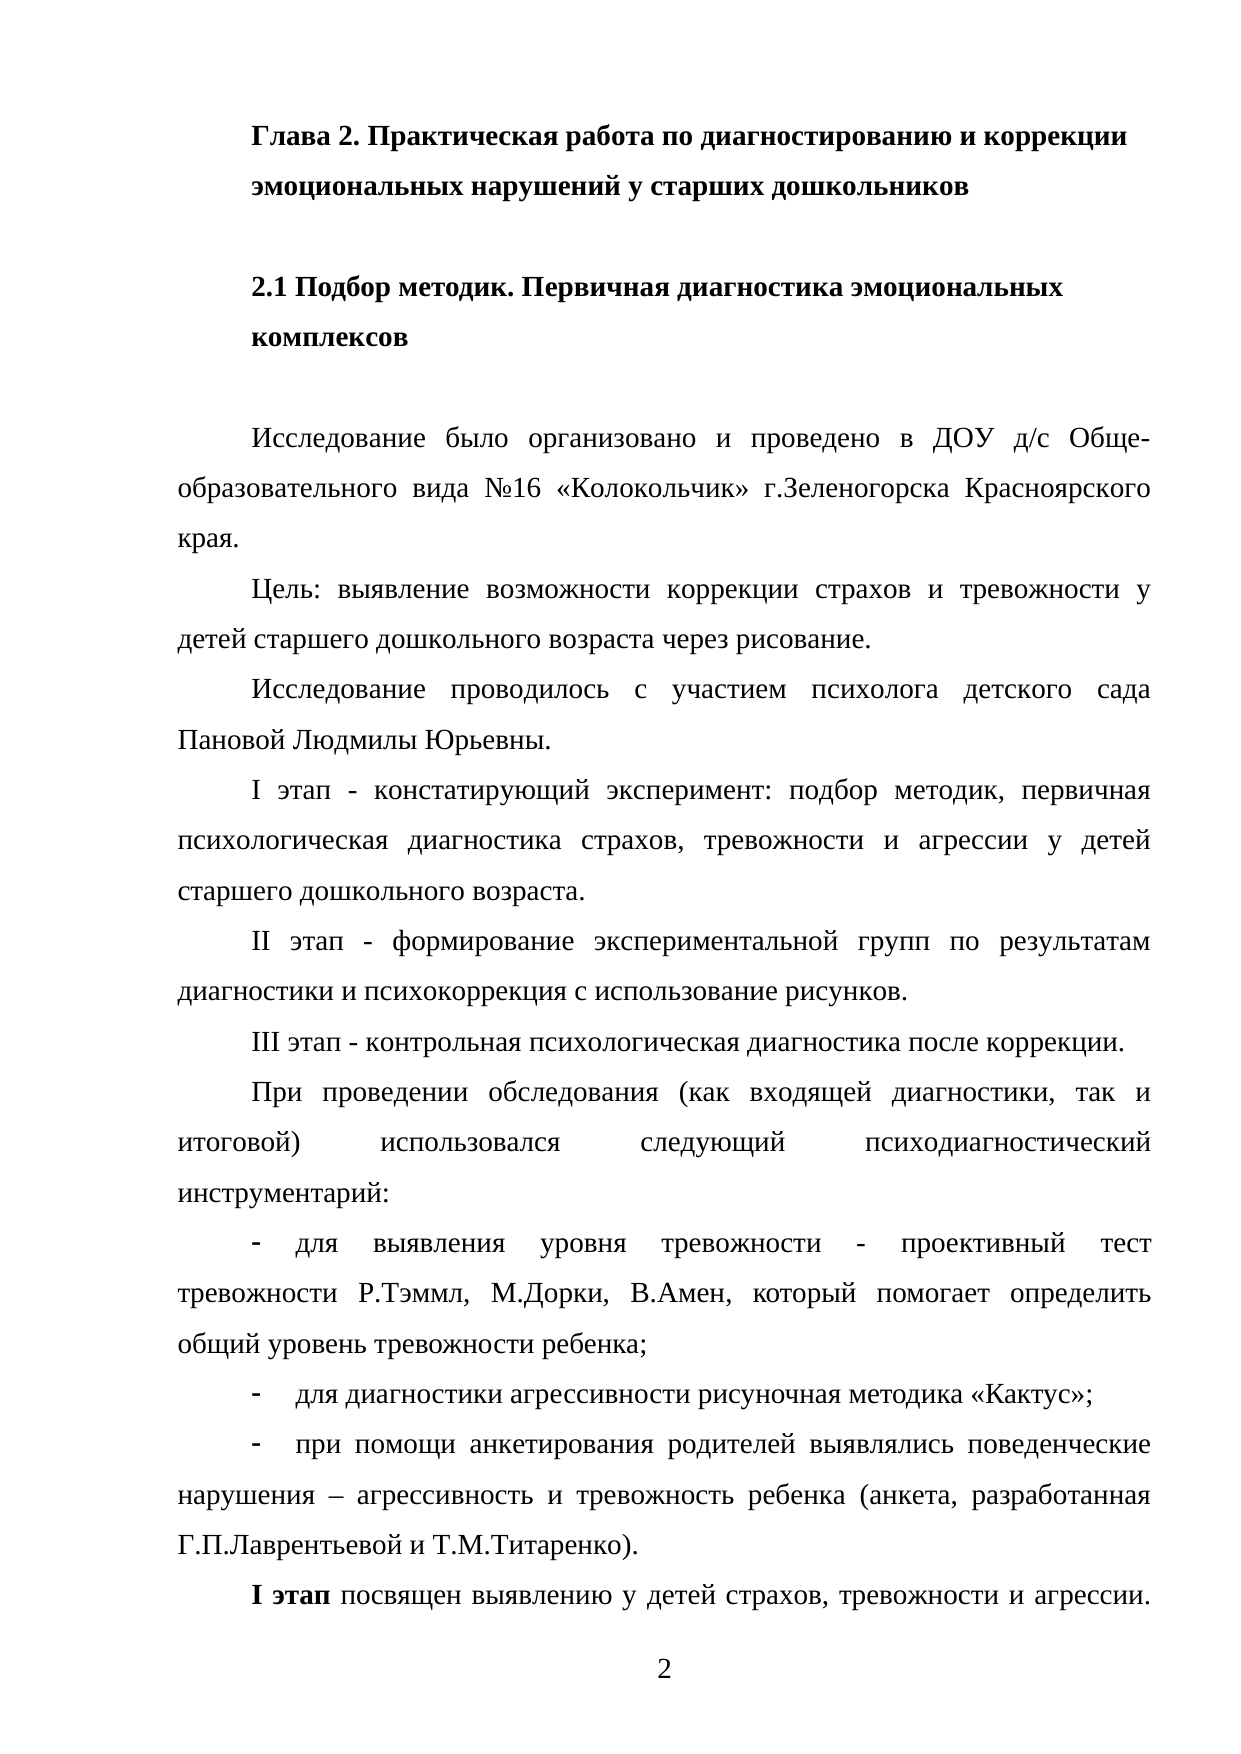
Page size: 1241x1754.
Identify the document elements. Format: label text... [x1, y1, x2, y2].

text II этап - формирование экспериментальной групп по результатам диагностики и психокоррекция с использование рисунков. [177, 923, 1152, 1007]
list для выявления уровня тревожности - проективный тест тревожности Р.Тэммл, М.Дорки, В.Амен, который помогает определить общий уровень тревожности ребенка; [177, 1225, 1152, 1359]
list для диагностики агрессивности рисуночная методика «Кактус»; [177, 1376, 1152, 1410]
text Цель: выявление возможности коррекции страхов и тревожности у детей старшего дошкольного возраста через рисование. [177, 571, 1152, 655]
text I этап - констатирующий эксперимент: подбор методик, первичная психологическая диагностика страхов, тревожности и агрессии у детей старшего дошкольного возраста. [177, 772, 1152, 906]
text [177, 1577, 1152, 1611]
list при помощи анкетирования родителей выявлялись поведенческие нарушения – агрессивность и тревожность ребенка (анкета, разработанная Г.П.Лаврентьевой и Т.М.Титаренко). [177, 1426, 1152, 1561]
text Глава 2. Практическая работа по диагностированию и коррекции эмоциональных нарушений у старших дошкольников [251, 118, 1152, 202]
text Исследование было организовано и проведено в ДОУ д/с Обще-образовательного вида №16 «Колокольчик» г.Зеленогорска Красноярского края. [177, 420, 1152, 554]
text Исследование проводилось с участием психолога детского сада Пановой Людмилы Юрьевны. [177, 672, 1152, 755]
text При проведении обследования (как входящей диагностики, так и итоговой) использовался следующий психодиагностический инструментарий: [177, 1074, 1152, 1208]
text III этап - контрольная психологическая диагностика после коррекции. [177, 1024, 1152, 1057]
text 2.1 Подбор методик. Первичная диагностика эмоциональных комплексов [251, 269, 1152, 353]
